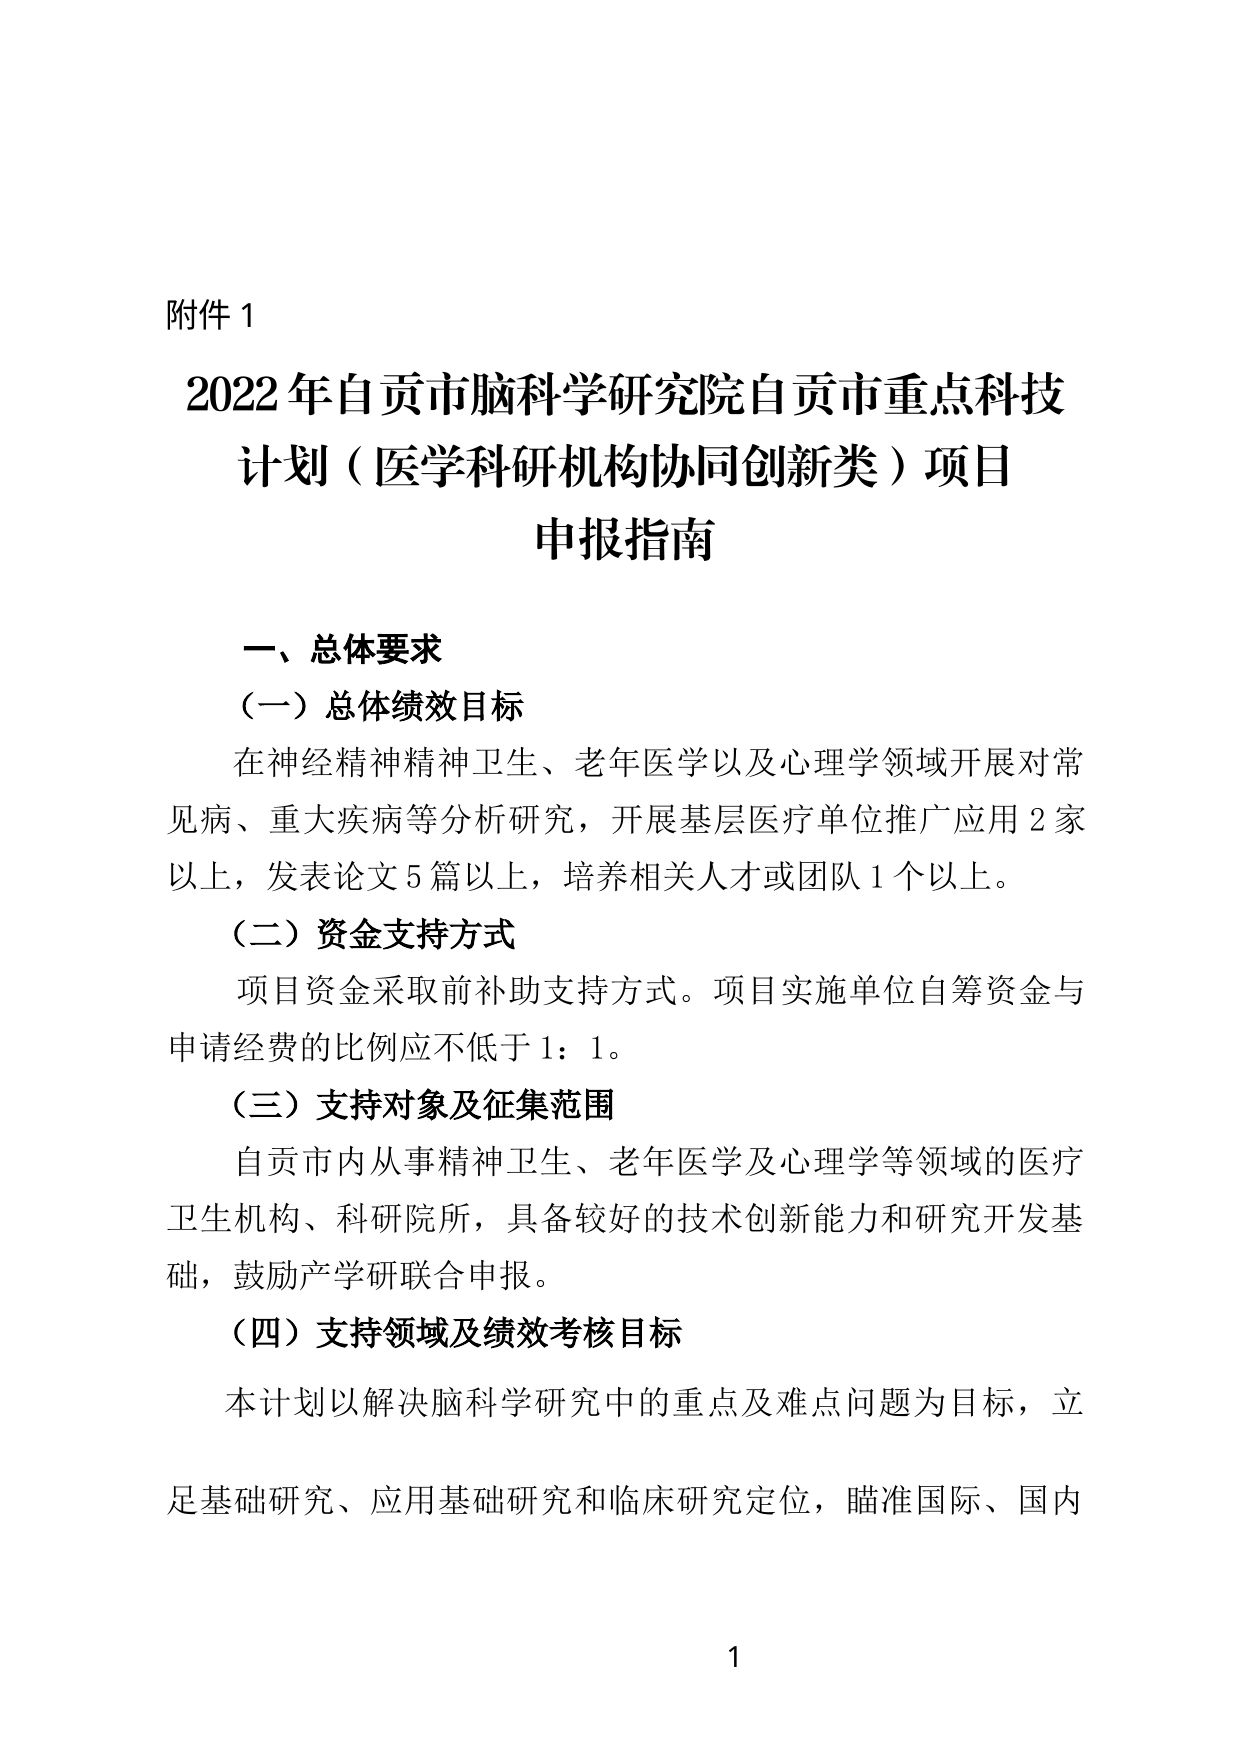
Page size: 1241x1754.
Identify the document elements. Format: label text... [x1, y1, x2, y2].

text 附件1 [165, 294, 1087, 333]
text （一）总体绩效目标 [224, 684, 1087, 722]
text （三）支持对象及征集范围 [165, 1083, 1087, 1121]
text 在神经精神精神卫生、老年医学以及心理学领域开展对常见病、重大疾病等分析研究，开展基层医疗单位推广应用2家以上，发表论文5篇以上，培养相关人才或团队1个以上。 [165, 741, 1087, 893]
text 2022年自贡市脑科学研究院自贡市重点科技计划（医学科研机构协同创新类）项目 [165, 352, 1087, 497]
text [165, 1368, 1087, 1531]
text （二）资金支持方式 [165, 912, 1087, 950]
text 申报指南 [165, 497, 1087, 570]
text 自贡市内从事精神卫生、老年医学及心理学等领域的医疗卫生机构、科研院所，具备较好的技术创新能力和研究开发基础，鼓励产学研联合申报。 [165, 1140, 1087, 1292]
text （四）支持领域及绩效考核目标 [165, 1311, 1087, 1349]
text 项目资金采取前补助支持方式。项目实施单位自筹资金与申请经费的比例应不低于1：1。 [165, 969, 1087, 1064]
list 一、总体要求 [209, 627, 1087, 665]
